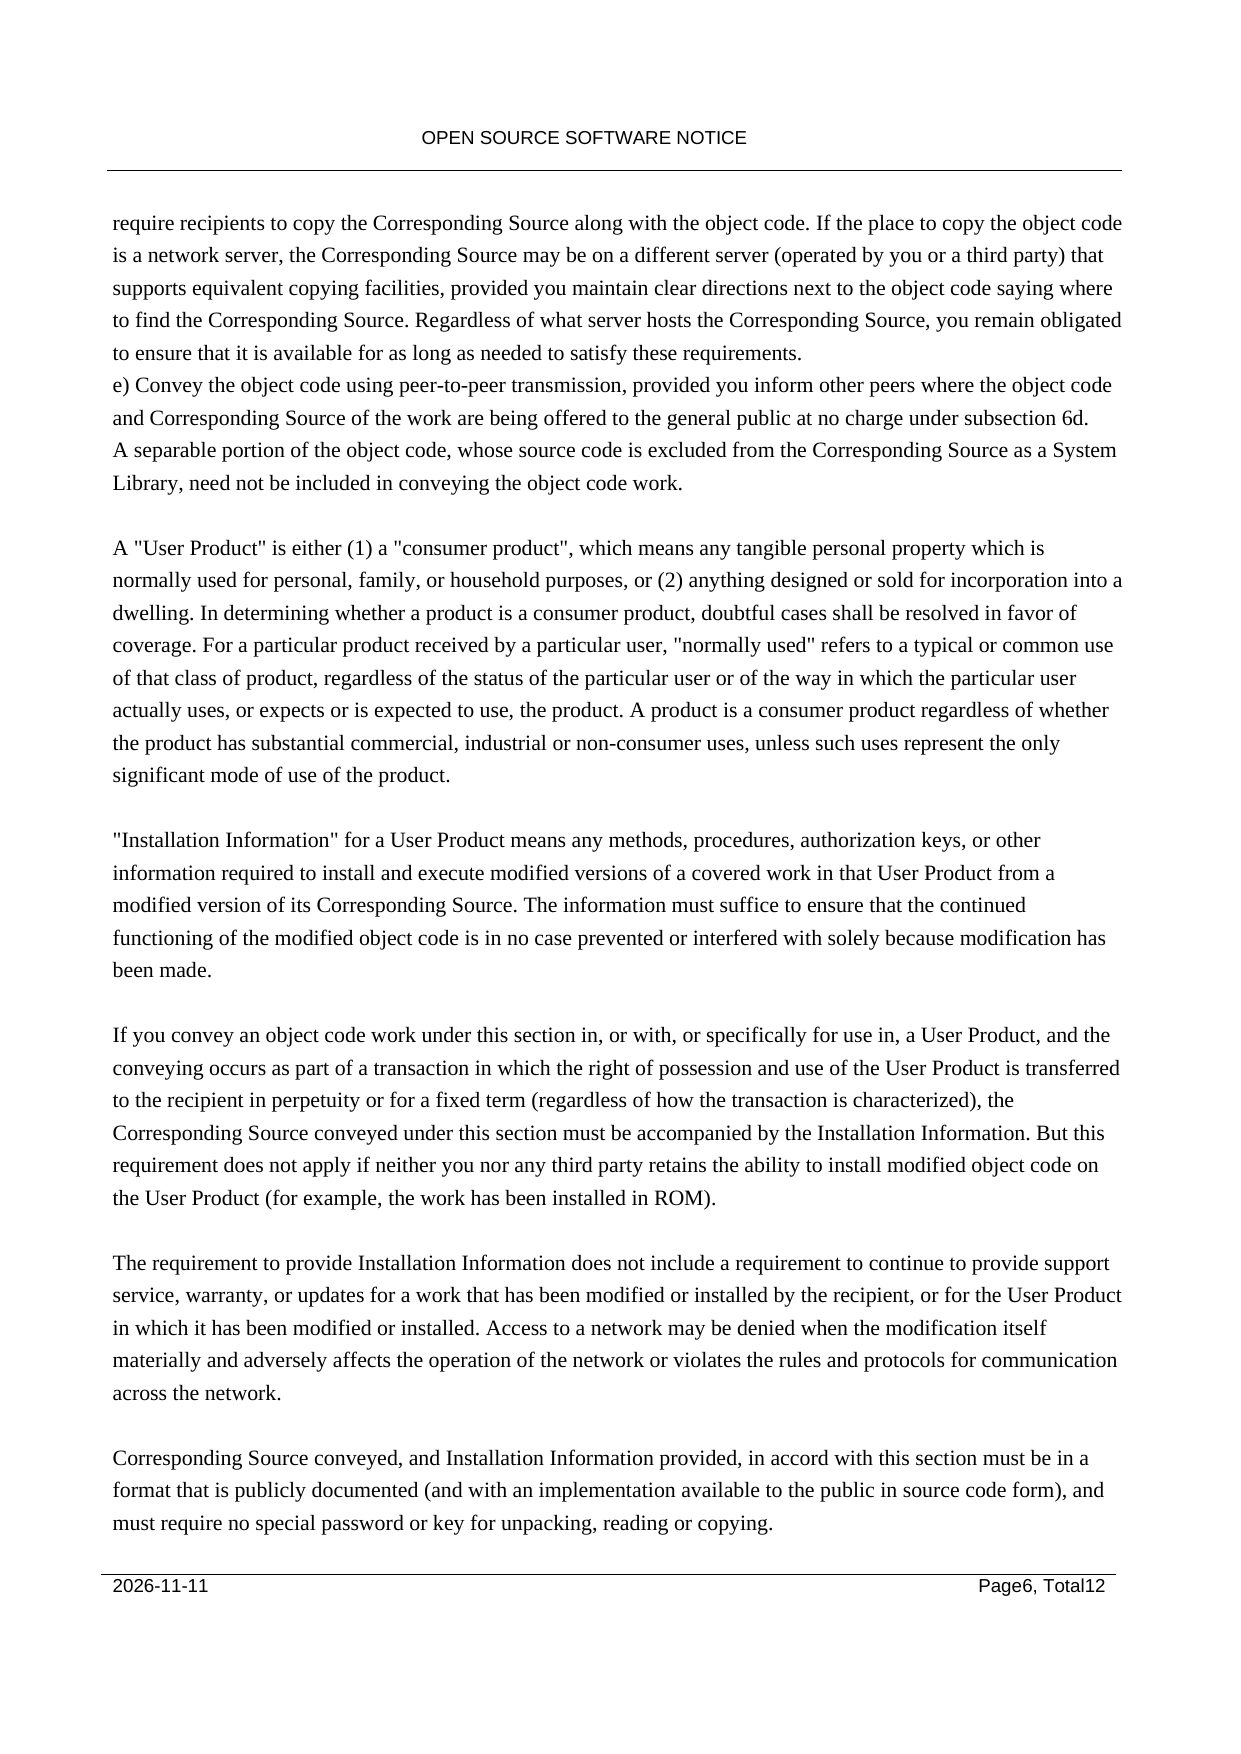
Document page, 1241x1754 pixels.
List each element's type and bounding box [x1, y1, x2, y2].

text [112, 206, 1128, 1539]
